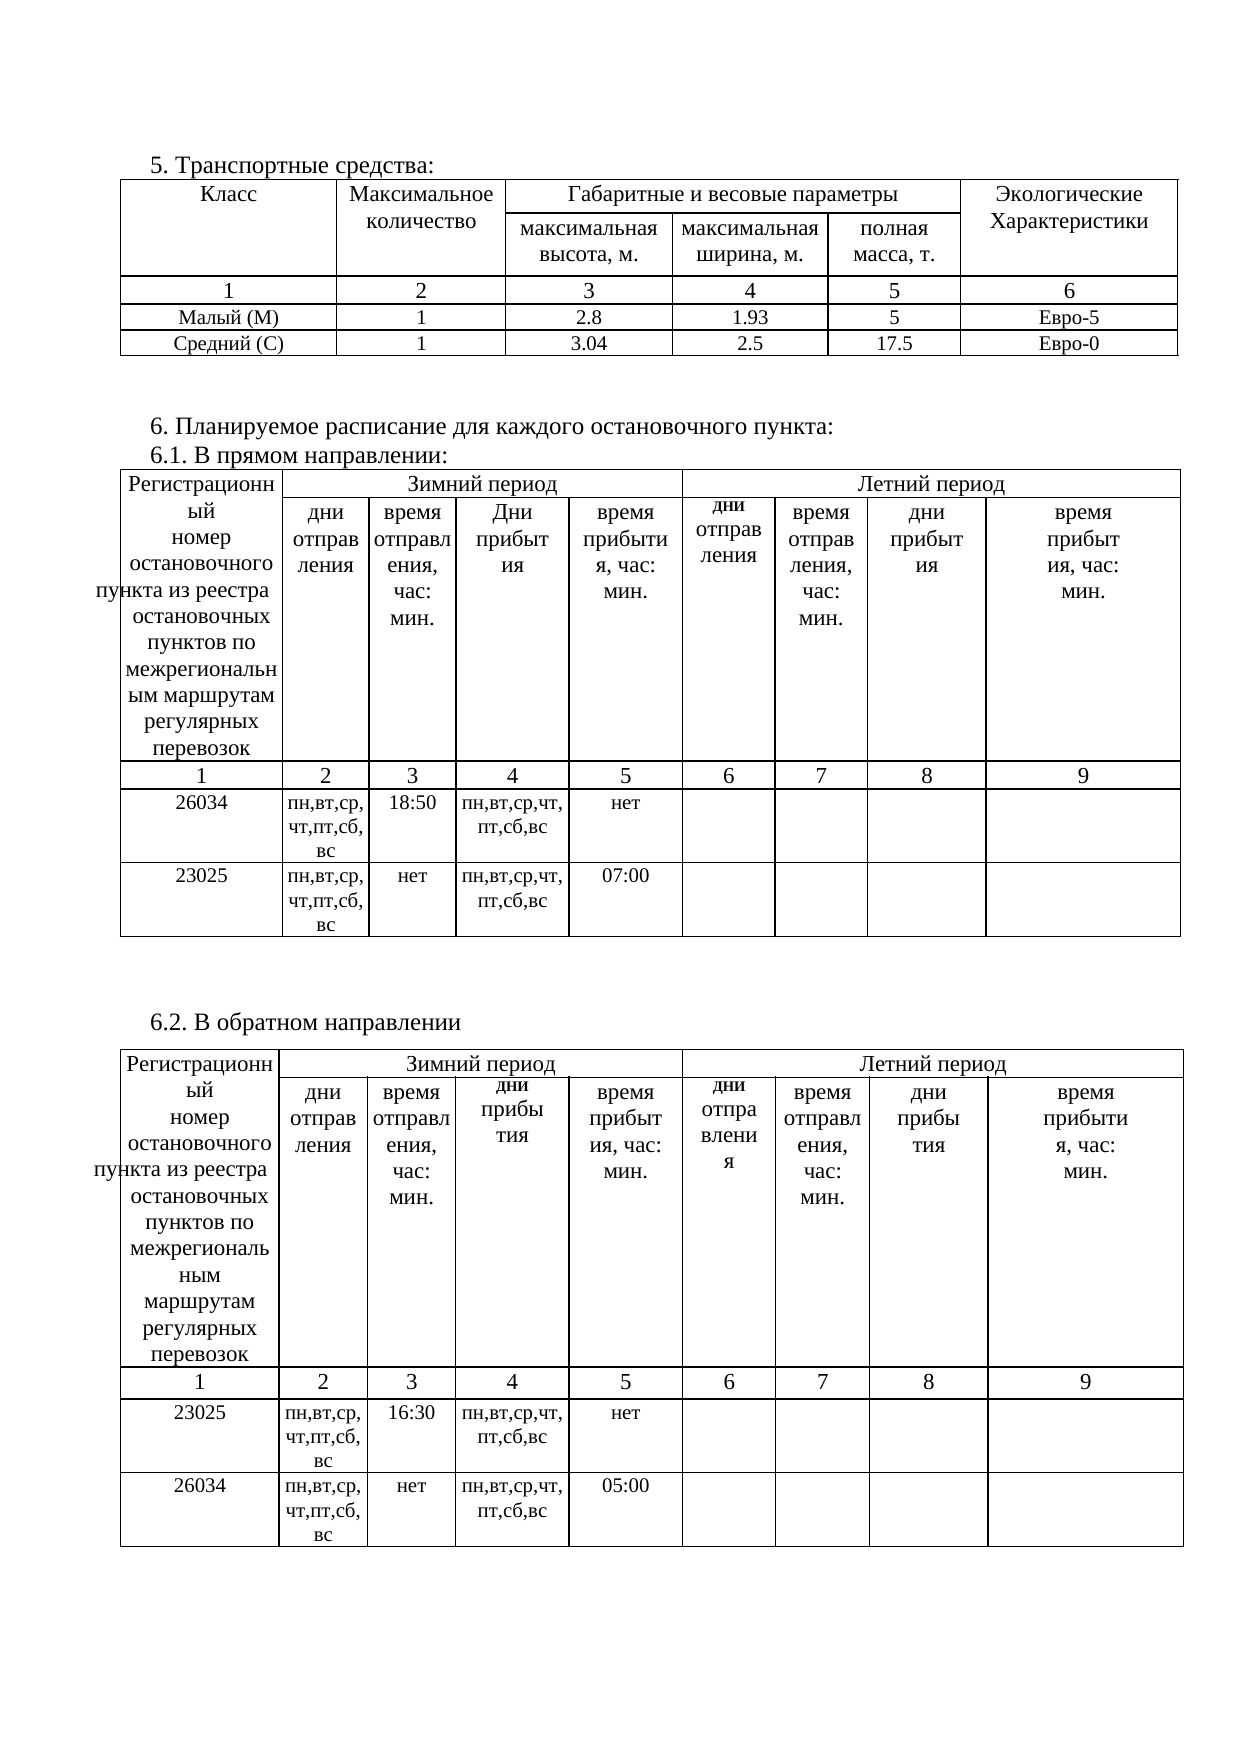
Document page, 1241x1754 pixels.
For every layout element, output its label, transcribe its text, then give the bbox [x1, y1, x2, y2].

table_cell 6 [683, 1368, 775, 1398]
table_cell 5 [829, 305, 960, 329]
table_cell максимальная высота, м. [506, 214, 672, 275]
table_cell 7 [776, 762, 867, 788]
table_cell [776, 790, 867, 862]
table_cell время прибыт ия, час: мин. [987, 498, 1180, 760]
text 5. Транспортные средства: [150, 150, 1090, 179]
table_cell 17.5 [829, 331, 960, 354]
table_cell 2.5 [673, 331, 827, 354]
table_cell [683, 1473, 775, 1546]
table_cell Евро-5 [961, 305, 1177, 329]
table_cell полная масса, т. [829, 214, 960, 275]
table_cell Малый (М) [121, 305, 336, 329]
table_cell дни отправ ления [280, 1078, 367, 1366]
table_cell [987, 790, 1180, 862]
table_cell ДНИ отправ ления [683, 498, 774, 760]
table_cell [868, 790, 985, 862]
table_header Регистрационный номер остановочного пункта из реестра остановочных пунктов по межрегиональным маршрутам регулярных перевозок [121, 1050, 278, 1366]
table_cell 6 [683, 762, 774, 788]
table_cell время отправл ения, час: мин. [776, 1078, 869, 1366]
table_header Экологические Характеристики [961, 180, 1177, 275]
table_cell 4 [456, 1368, 568, 1398]
table_cell 1 [337, 305, 505, 329]
table_cell [683, 863, 774, 936]
table_cell пн,вт,ср,чт,пт,сб,вс [456, 1400, 568, 1472]
table_cell пн,вт,ср,чт,пт,сб,вс [283, 863, 368, 936]
table_cell 1 [337, 331, 505, 354]
table_cell нет [370, 863, 455, 936]
table_header Максимальное количество [337, 180, 505, 275]
text 6.2. В обратном направлении [150, 1007, 1090, 1036]
table_cell 8 [868, 762, 985, 788]
table_cell [989, 1473, 1183, 1546]
table_cell ДНИ отпра влени я [683, 1078, 775, 1366]
table_cell 3 [370, 762, 455, 788]
table_cell 26034 [121, 1473, 278, 1546]
table_cell время отправ ления, час: мин. [776, 498, 867, 760]
table_cell 2.8 [506, 305, 672, 329]
table_cell Евро-0 [961, 331, 1177, 354]
table_cell Дни прибыт ия [457, 498, 568, 760]
table_cell время прибыти я, час: мин. [989, 1078, 1183, 1366]
table_cell нет [368, 1473, 455, 1546]
table_header Класс [121, 180, 336, 275]
table_cell пн,вт,ср,чт,пт,сб,вс [457, 863, 568, 936]
table_cell [987, 863, 1180, 936]
table_cell [776, 1473, 869, 1546]
table_cell 4 [673, 277, 827, 303]
table_cell 18:50 [370, 790, 455, 862]
table_cell максимальная ширина, м. [673, 214, 827, 275]
table_cell 26034 [121, 790, 282, 862]
table_cell 4 [457, 762, 568, 788]
table_header Зимний период [283, 470, 682, 497]
table_cell [683, 790, 774, 862]
table_cell дни прибы тия [870, 1078, 987, 1366]
table_cell 9 [989, 1368, 1183, 1398]
table_cell [989, 1400, 1183, 1472]
table_cell [683, 1400, 775, 1472]
table_header Регистрационный номер остановочного пункта из реестра остановочных пунктов по межрегиональным маршрутам регулярных перевозок [121, 470, 282, 760]
table_cell 2 [337, 277, 505, 303]
table_cell нет [570, 1400, 682, 1472]
table_cell дни отправ ления [283, 498, 368, 760]
table_cell 3 [506, 277, 672, 303]
table_cell пн,вт,ср,чт,пт,сб,вс [283, 790, 368, 862]
table_cell 5 [829, 277, 960, 303]
table_cell 05:00 [570, 1473, 682, 1546]
table_cell 2 [283, 762, 368, 788]
table_cell Средний (С) [121, 331, 336, 354]
table_cell 5 [570, 762, 682, 788]
table_cell дни прибыт ия [868, 498, 985, 760]
table_cell нет [570, 790, 682, 862]
table_header Габаритные и весовые параметры [506, 180, 960, 212]
table_cell 2 [280, 1368, 367, 1398]
table_cell пн,вт,ср,чт,пт,сб,вс [457, 790, 568, 862]
table_cell [870, 1400, 987, 1472]
table_cell 1 [121, 277, 336, 303]
table_cell 3 [368, 1368, 455, 1398]
table_cell пн,вт,ср,чт,пт,сб,вс [280, 1400, 367, 1472]
table_cell 23025 [121, 863, 282, 936]
table_cell 6 [961, 277, 1177, 303]
table_header Летний период [683, 470, 1180, 497]
table_cell 23025 [121, 1400, 278, 1472]
table_cell 16:30 [368, 1400, 455, 1472]
table_cell время отправл ения, час: мин. [370, 498, 455, 760]
table_cell время прибыт ия, час: мин. [570, 1078, 682, 1366]
table_cell 9 [987, 762, 1180, 788]
table_header Зимний период [280, 1050, 682, 1076]
table_cell [776, 1400, 869, 1472]
text 6.1. В прямом направлении: [150, 440, 1090, 469]
table_cell время отправл ения, час: мин. [368, 1078, 455, 1366]
table_cell 1.93 [673, 305, 827, 329]
table_cell 8 [870, 1368, 987, 1398]
table_cell [868, 863, 985, 936]
table_header Летний период [683, 1050, 1183, 1076]
table_cell 3.04 [506, 331, 672, 354]
table_cell 1 [121, 1368, 278, 1398]
table_cell пн,вт,ср,чт,пт,сб,вс [280, 1473, 367, 1546]
table_cell пн,вт,ср,чт,пт,сб,вс [456, 1473, 568, 1546]
table_cell [870, 1473, 987, 1546]
table_cell 07:00 [570, 863, 682, 936]
table_cell 7 [776, 1368, 869, 1398]
table_cell ДНИ прибы тия [456, 1078, 568, 1366]
table_cell время прибыти я, час: мин. [570, 498, 682, 760]
table_cell 1 [121, 762, 282, 788]
table_cell [776, 863, 867, 936]
table_cell 5 [570, 1368, 682, 1398]
text 6. Планируемое расписание для каждого остановочного пункта: [150, 411, 1090, 440]
